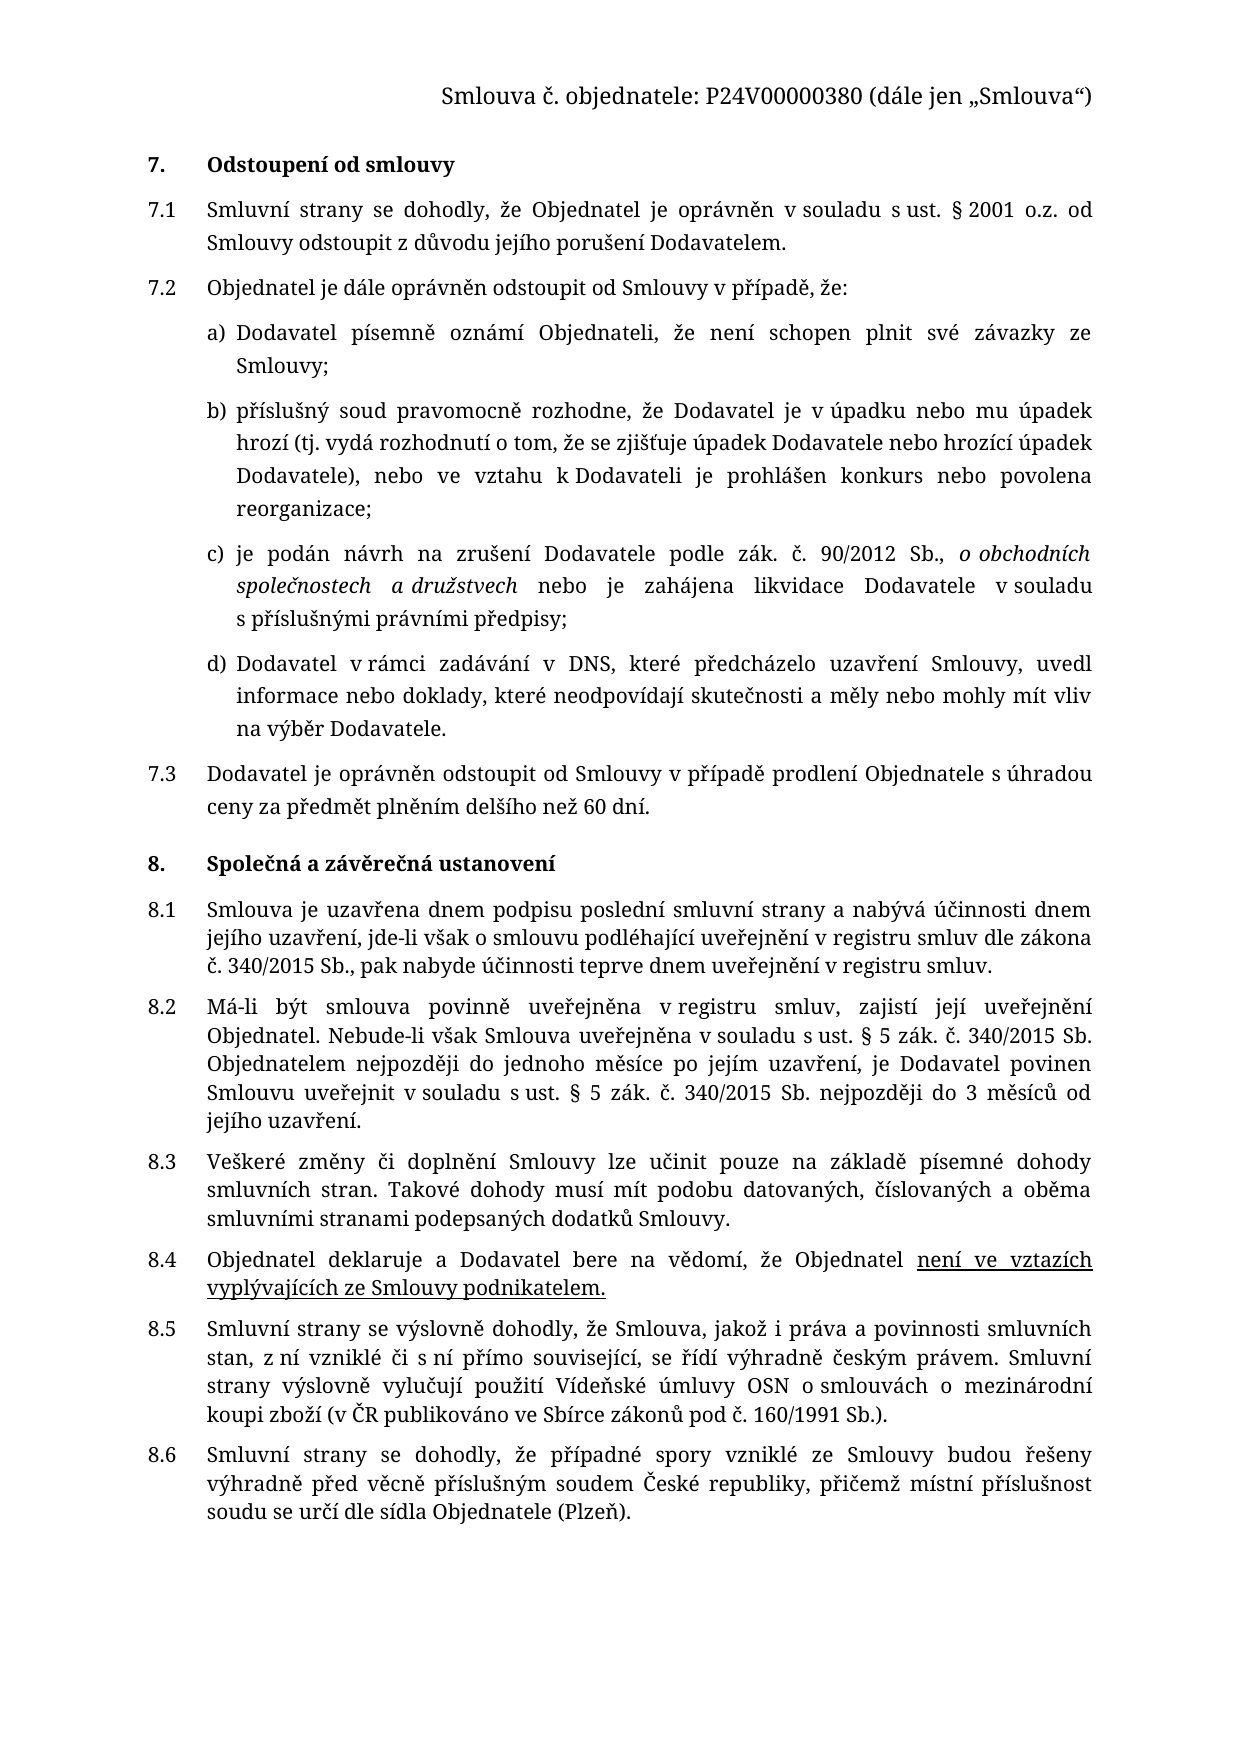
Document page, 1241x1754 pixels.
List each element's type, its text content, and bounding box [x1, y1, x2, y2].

list Objednatel deklaruje a Dodavatel bere na vědomí, že Objednatel není ve vztazích vyplývajících ze Smlouvy podnikatelem. [148, 1245, 1093, 1302]
list Má-li být smlouva povinně uveřejněna v registru smluv, zajistí její uveřejnění Objednatel. Nebude-li však Smlouva uveřejněna v souladu s ust. § 5 zák. č. 340/2015 Sb. Objednatelem nejpozději do jednoho měsíce po jejím uzavření, je Dodavatel povinen Smlouvu uveřejnit v souladu s ust. § 5 zák. č. 340/2015 Sb. nejpozději do 3 měsíců od jejího uzavření. [148, 992, 1093, 1135]
list Objednatel je dále oprávněn odstoupit od Smlouvy v případě, že: [148, 273, 1093, 301]
list Veškeré změny či doplnění Smlouvy lze učinit pouze na základě písemné dohody smluvních stran. Takové dohody musí mít podobu datovaných, číslovaných a oběma smluvními stranami podepsaných dodatků Smlouvy. [148, 1147, 1093, 1232]
list Dodavatel písemně oznámí Objednateli, že není schopen plnit své závazky ze Smlouvy; [207, 318, 1093, 379]
list Smlouva je uzavřena dnem podpisu poslední smluvní strany a nabývá účinnosti dnem jejího uzavření, jde-li však o smlouvu podléhající uveřejnění v registru smluv dle zákona č. 340/2015 Sb., pak nabyde účinnosti teprve dnem uveřejnění v registru smluv. [148, 895, 1093, 980]
list Smluvní strany se výslovně dohodly, že Smlouva, jakož i práva a povinnosti smluvních stan, z ní vzniklé či s ní přímo související, se řídí výhradně českým právem. Smluvní strany výslovně vylučují použití Vídeňské úmluvy OSN o smlouvách o mezinárodní koupi zboží (v ČR publikováno ve Sbírce zákonů pod č. 160/1991 Sb.). [148, 1314, 1093, 1428]
list Smluvní strany se dohodly, že Objednatel je oprávněn v souladu s ust. § 2001 o.z. od Smlouvy odstoupit z důvodu jejího porušení Dodavatelem. [148, 195, 1093, 256]
list příslušný soud pravomocně rozhodne, že Dodavatel je v úpadku nebo mu úpadek hrozí (tj. vydá rozhodnutí o tom, že se zjišťuje úpadek Dodavatele nebo hrozící úpadek Dodavatele), nebo ve vztahu k Dodavateli je prohlášen konkurs nebo povolena reorganizace; [207, 396, 1093, 522]
list je podán návrh na zrušení Dodavatele podle zák. č. 90/2012 Sb., o obchodních společnostech a družstvech nebo je zahájena likvidace Dodavatele v souladu s příslušnými právními předpisy; [207, 539, 1093, 632]
list Společná a závěrečná ustanovení [148, 849, 1093, 878]
list Odstoupení od smlouvy [148, 150, 1093, 179]
list Smluvní strany se dohodly, že případné spory vzniklé ze Smlouvy budou řešeny výhradně před věcně příslušným soudem České republiky, přičemž místní příslušnost soudu se určí dle sídla Objednatele (Plzeň). [148, 1441, 1093, 1526]
list Dodavatel v rámci zadávání v DNS, které předcházelo uzavření Smlouvy, uvedl informace nebo doklady, které neodpovídají skutečnosti a měly nebo mohly mít vliv na výběr Dodavatele. [207, 649, 1093, 743]
list Dodavatel je oprávněn odstoupit od Smlouvy v případě prodlení Objednatele s úhradou ceny za předmět plněním delšího než 60 dní. [148, 759, 1093, 820]
